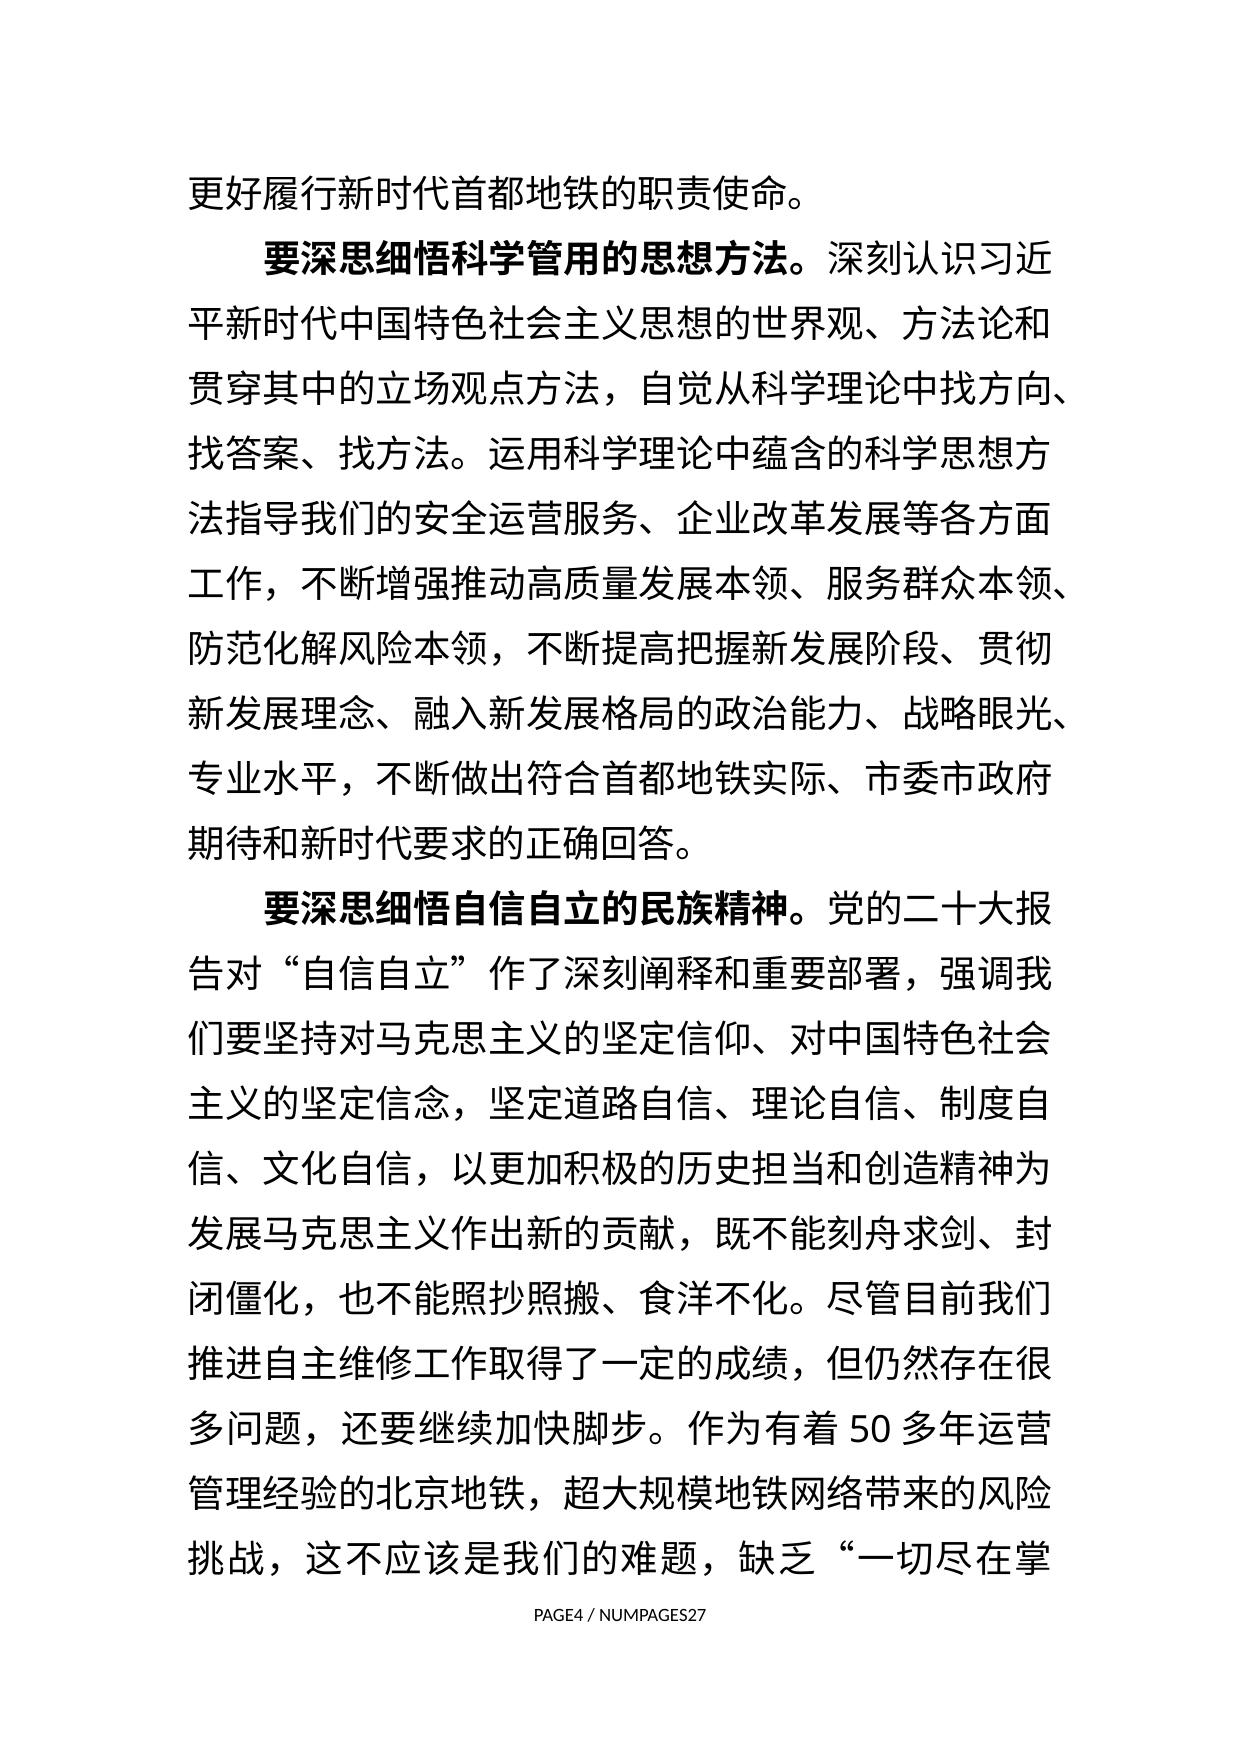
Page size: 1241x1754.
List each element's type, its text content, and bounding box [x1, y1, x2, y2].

text 要深思细悟科学管用的思想方法。深刻认识习近平新时代中国特色社会主义思想的世界观、方法论和贯穿其中的立场观点方法，自觉从科学理论中找方向、找答案、找方法。运用科学理论中蕴含的科学思想方法指导我们的安全运营服务、企业改革发展等各方面工作，不断增强推动高质量发展本领、服务群众本领、防范化解风险本领，不断提高把握新发展阶段、贯彻新发展理念、融入新发展格局的政治能力、战略眼光、专业水平，不断做出符合首都地铁实际、市委市政府期待和新时代要求的正确回答。 [187, 223, 1053, 873]
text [187, 158, 1053, 223]
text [187, 873, 1053, 1588]
